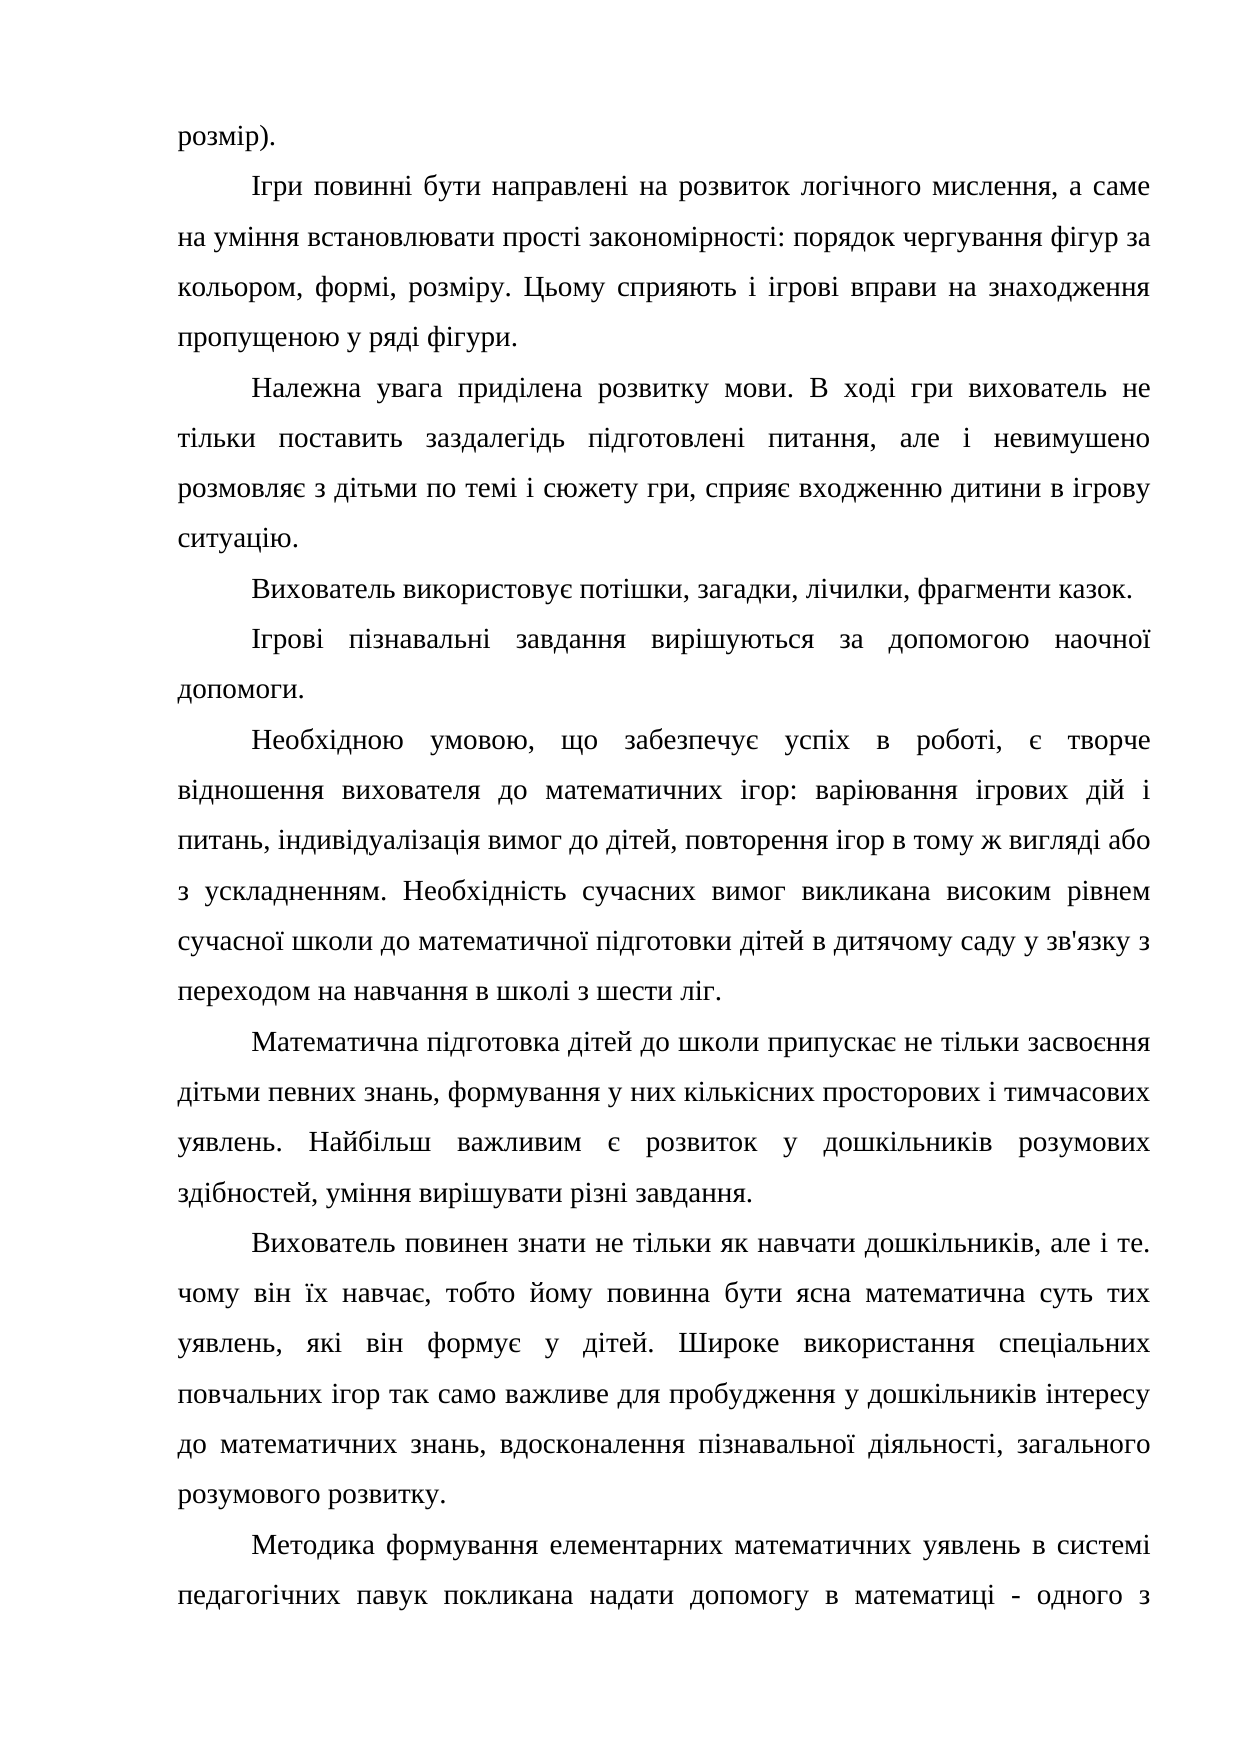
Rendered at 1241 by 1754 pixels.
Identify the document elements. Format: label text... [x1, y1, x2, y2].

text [177, 1527, 1152, 1611]
text Ігрові пізнавальні завдання вирішуються за допомогою наочної допомоги. [177, 621, 1152, 705]
text Вихователь використовує потішки, загадки, лічилки, фрагменти казок. [177, 571, 1152, 604]
text Ігри повинні бути направлені на розвиток логічного мислення, а саме на уміння встановлювати прості закономірності: порядок чергування фігур за кольором, формі, розміру. Цьому сприяють і ігрові вправи на знаходження пропущеною у ряді фігури. [177, 168, 1152, 353]
text Математична підготовка дітей до школи припускає не тільки засвоєння дітьми певних знань, формування у них кількісних просторових і тимчасових уявлень. Найбільш важливим є розвиток у дошкільників розумових здібностей, уміння вирішувати різні завдання. [177, 1024, 1152, 1208]
text Необхідною умовою, що забезпечує успіх в роботі, є творче відношення вихователя до математичних ігор: варіювання ігрових дій і питань, індивідуалізація вимог до дітей, повторення ігор в тому ж вигляді або з ускладненням. Необхідність сучасних вимог викликана високим рівнем сучасної школи до математичної підготовки дітей в дитячому саду у зв'язку з переходом на навчання в школі з шести ліг. [177, 722, 1152, 1007]
text Вихователь повинен знати не тільки як навчати дошкільників, але і те. чому він їх навчає, тобто йому повинна бути ясна математична суть тих уявлень, які він формує у дітей. Широке використання спеціальних повчальних ігор так само важливе для пробудження у дошкільників інтересу до математичних знань, вдосконалення пізнавальної діяльності, загального розумового розвитку. [177, 1225, 1152, 1510]
text Належна увага приділена розвитку мови. В ході гри вихователь не тільки поставить заздалегідь підготовлені питання, але і невимушено розмовляє з дітьми по темі і сюжету гри, сприяє входженню дитини в ігрову ситуацію. [177, 370, 1152, 554]
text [177, 118, 1152, 152]
